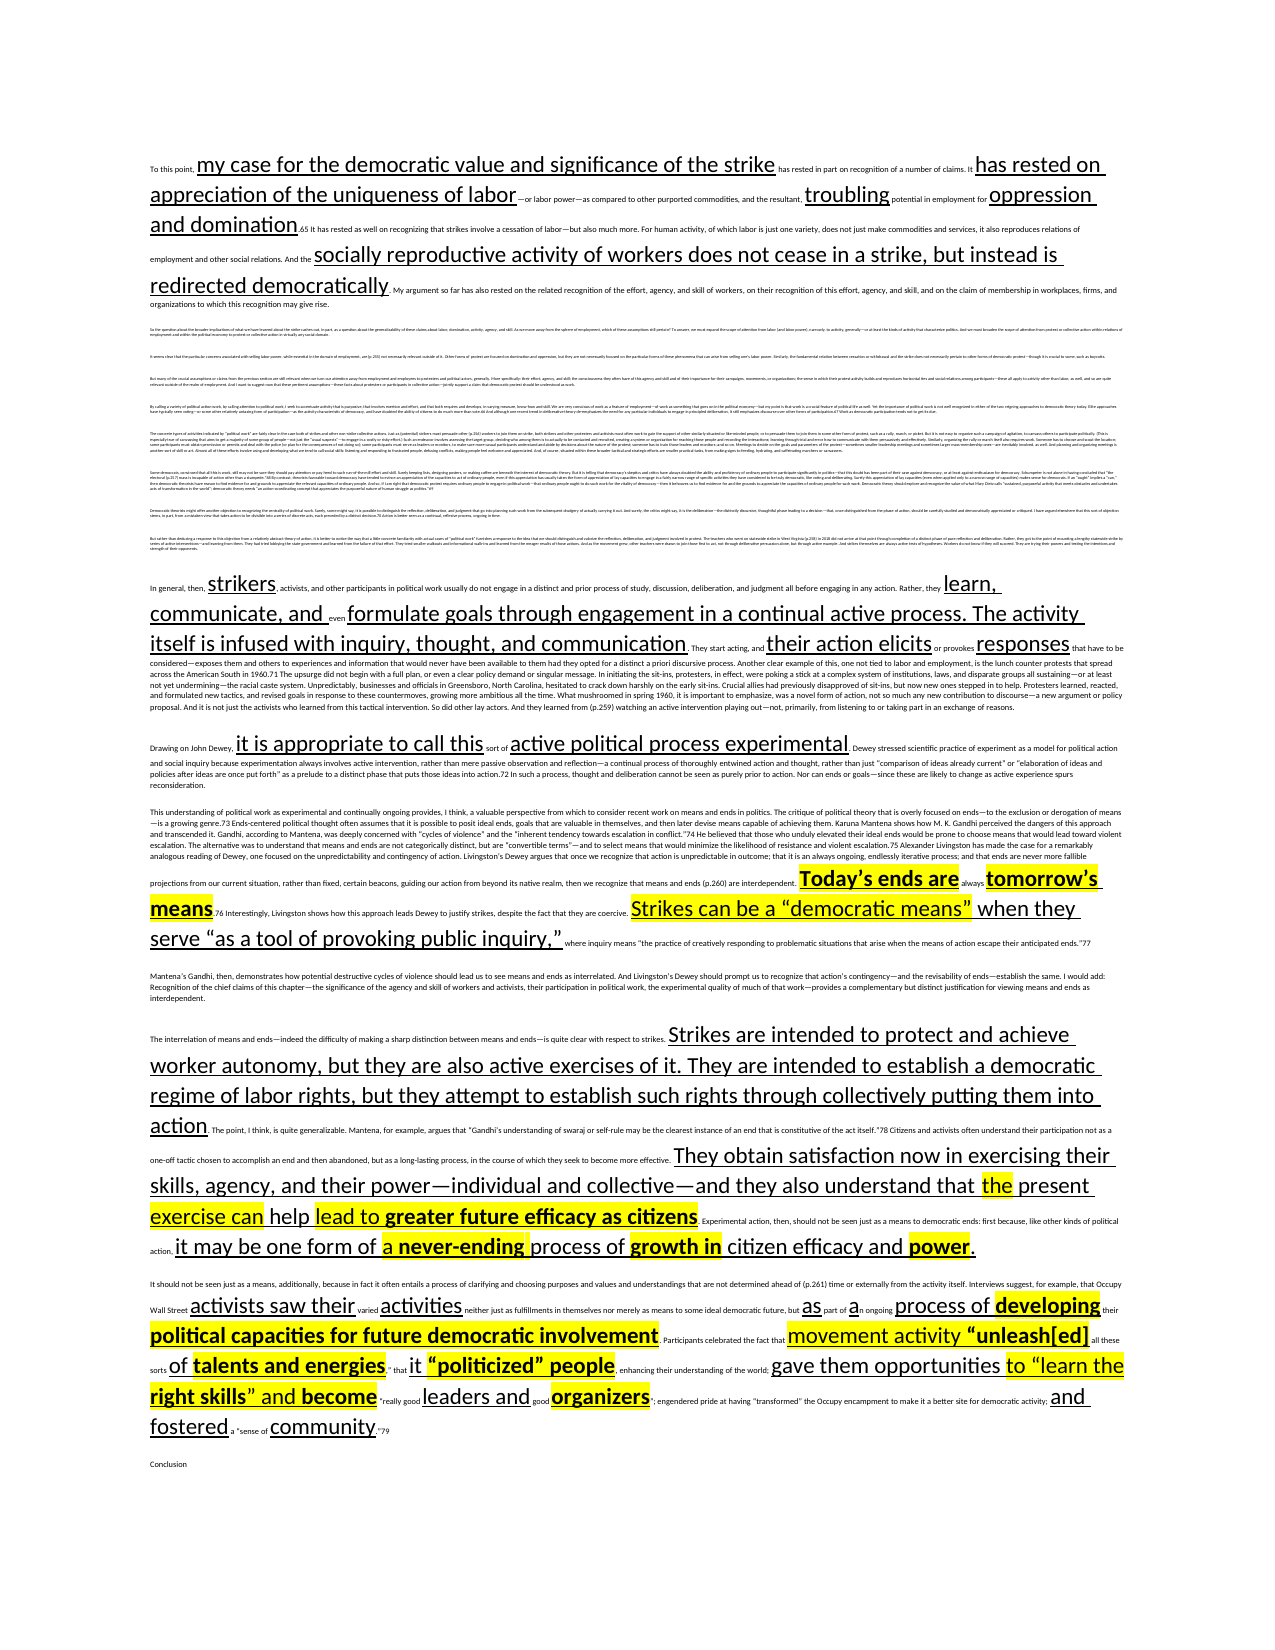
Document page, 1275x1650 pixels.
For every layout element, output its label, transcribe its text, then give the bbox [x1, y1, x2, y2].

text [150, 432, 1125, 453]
text Drawing on John Dewey, it is appropriate to call this sort of active political process experimental. Dewey stressed scientific practice of experiment as a model for political action and social inquiry because experimentation always involves active intervention, rather than mere passive observation and reflection—a continual process of thoroughly entwined action and thought, rather than just “comparison of ideas already current” or “elaboration of ideas and policies after ideas are once put forth” as a prelude to a distinct phase that puts those ideas into action.72 In such a process, thought and deliberation cannot be seen as purely prior to action. Nor can ends or goals—since these are likely to change as active experience spurs reconsideration. [150, 729, 1125, 790]
text This understanding of political work as experimental and continually ongoing provides, I think, a valuable perspective from which to consider recent work on means and ends in politics. The critique of political theory that is overly focused on ends—to the exclusion or derogation of means—is a growing genre.73 Ends-centered political thought often assumes that it is possible to posit ideal ends, goals that are valuable in themselves, and then later devise means capable of achieving them. Karuna Mantena shows how M. K. Gandhi perceived the dangers of this approach and transcended it. Gandhi, according to Mantena, was deeply concerned with “cycles of violence” and the “inherent tendency towards escalation in conflict.”74 He believed that those who unduly elevated their ideal ends would be prone to choose means that would lead toward violent escalation. The alternative was to understand that means and ends are not categorically distinct, but are “convertible terms”—and to select means that would minimize the likelihood of resistance and violent escalation.75 Alexander Livingston has made the case for a remarkably analogous reading of Dewey, one focused on the unpredictability and contingency of action. Livingston’s Dewey argues that once we recognize that action is unpredictable in outcome; that it is an always ongoing, endlessly iterative process; and that ends are never more fallible projections from our current situation, rather than fixed, certain beacons, guiding our action from beyond its native realm, then we recognize that means and ends (p.260) are interdependent. Today’s ends are always tomorrow’s means.76 Interestingly, Livingston shows how this approach leads Dewey to justify strikes, despite the fact that they are coercive. Strikes can be a “democratic means” when they serve “as a tool of provoking public inquiry,” where inquiry means “the practice of creatively responding to problematic situations that arise when the means of action escape their anticipated ends.”77 [150, 808, 1125, 952]
text The interrelation of means and ends—indeed the difficulty of making a sharp distinction between means and ends—is quite clear with respect to strikes. Strikes are intended to protect and achieve worker autonomy, but they are also active exercises of it. They are intended to establish a democratic regime of labor rights, but they attempt to establish such rights through collectively putting them into action. The point, I think, is quite generalizable. Mantena, for example, argues that “Gandhi’s understanding of swaraj or self-rule may be the clearest instance of an end that is constitutive of the act itself.”78 Citizens and activists often understand their participation not as a one-off tactic chosen to accomplish an end and then abandoned, but as a long-lasting process, in the course of which they seek to become more effective. They obtain satisfaction now in exercising their skills, agency, and their power—individual and collective—and they also understand that the present exercise can help lead to greater future efficacy as citizens. Experimental action, then, should not be seen just as a means to democratic ends: first because, like other kinds of political action, it may be one form of a never-ending process of growth in citizen efficacy and power. [150, 1021, 1125, 1260]
text To this point, my case for the democratic value and significance of the strike has rested in part on recognition of a number of claims. It has rested on appreciation of the uniqueness of labor—or labor power—as compared to other purported commodities, and the resultant, troubling potential in employment for oppression and domination.65 It has rested as well on recognizing that strikes involve a cessation of labor—but also much more. For human activity, of which labor is just one variety, does not just make commodities and services, it also reproduces relations of employment and other social relations. And the socially reproductive activity of workers does not cease in a strike, but instead is redirected democratically. My argument so far has also rested on the related recognition of the effort, agency, and skill of workers, on their recognition of this effort, agency, and skill, and on the claim of membership in workplaces, firms, and organizations to which this recognition may give rise. [150, 150, 1125, 310]
text It should not be seen just as a means, additionally, because in fact it often entails a process of clarifying and choosing purposes and values and understandings that are not determined ahead of (p.261) time or externally from the activity itself. Interviews suggest, for example, that Occupy Wall Street activists saw their varied activities neither just as fulfillments in themselves nor merely as means to some ideal democratic future, but as part of an ongoing process of developing their political capacities for future democratic involvement. Participants celebrated the fact that movement activity “unleash[ed] all these sorts of talents and energies,” that it “politicized” people, enhancing their understanding of the world; gave them opportunities to “learn the right skills” and become “really good leaders and good organizers”; engendered pride at having “transformed” the Occupy encampment to make it a better site for democratic activity; and fostered a “sense of community.”79 [150, 1279, 1125, 1440]
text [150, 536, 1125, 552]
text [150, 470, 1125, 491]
text In general, then, strikers, activists, and other participants in political work usually do not engage in a distinct and prior process of study, discussion, deliberation, and judgment all before engaging in any action. Rather, they learn, communicate, and even formulate goals through engagement in a continual active process. The activity itself is infused with inquiry, thought, and communication. They start acting, and their action elicits or provokes responses that have to be considered—exposes them and others to experiences and information that would never have been available to them had they opted for a distinct a priori discursive process. Another clear example of this, one not tied to labor and employment, is the lunch counter protests that spread across the American South in 1960.71 The upsurge did not begin with a full plan, or even a clear policy demand or singular message. In initiating the sit-ins, protesters, in effect, were poking a stick at a complex system of institutions, laws, and disparate groups all sustaining—or at least not yet undermining—the racial caste system. Unpredictably, businesses and officials in Greensboro, North Carolina, hesitated to crack down harshly on the early sit-ins. Crucial allies had previously disapproved of sit-ins, but now new ones stepped in to help. Protesters learned, reacted, and formulated new tactics, and revised goals in response to these countermoves, growing more ambitious all the time. What mushroomed in spring 1960, it is important to emphasize, was a novel form of action, not so much any new contribution to discourse—a new argument or policy proposal. And it is not just the activists who learned from this tactical intervention. So did other lay actors. And they learned from (p.259) watching an active intervention playing out—not, primarily, from listening to or taking part in an exchange of reasons. [150, 569, 1125, 712]
